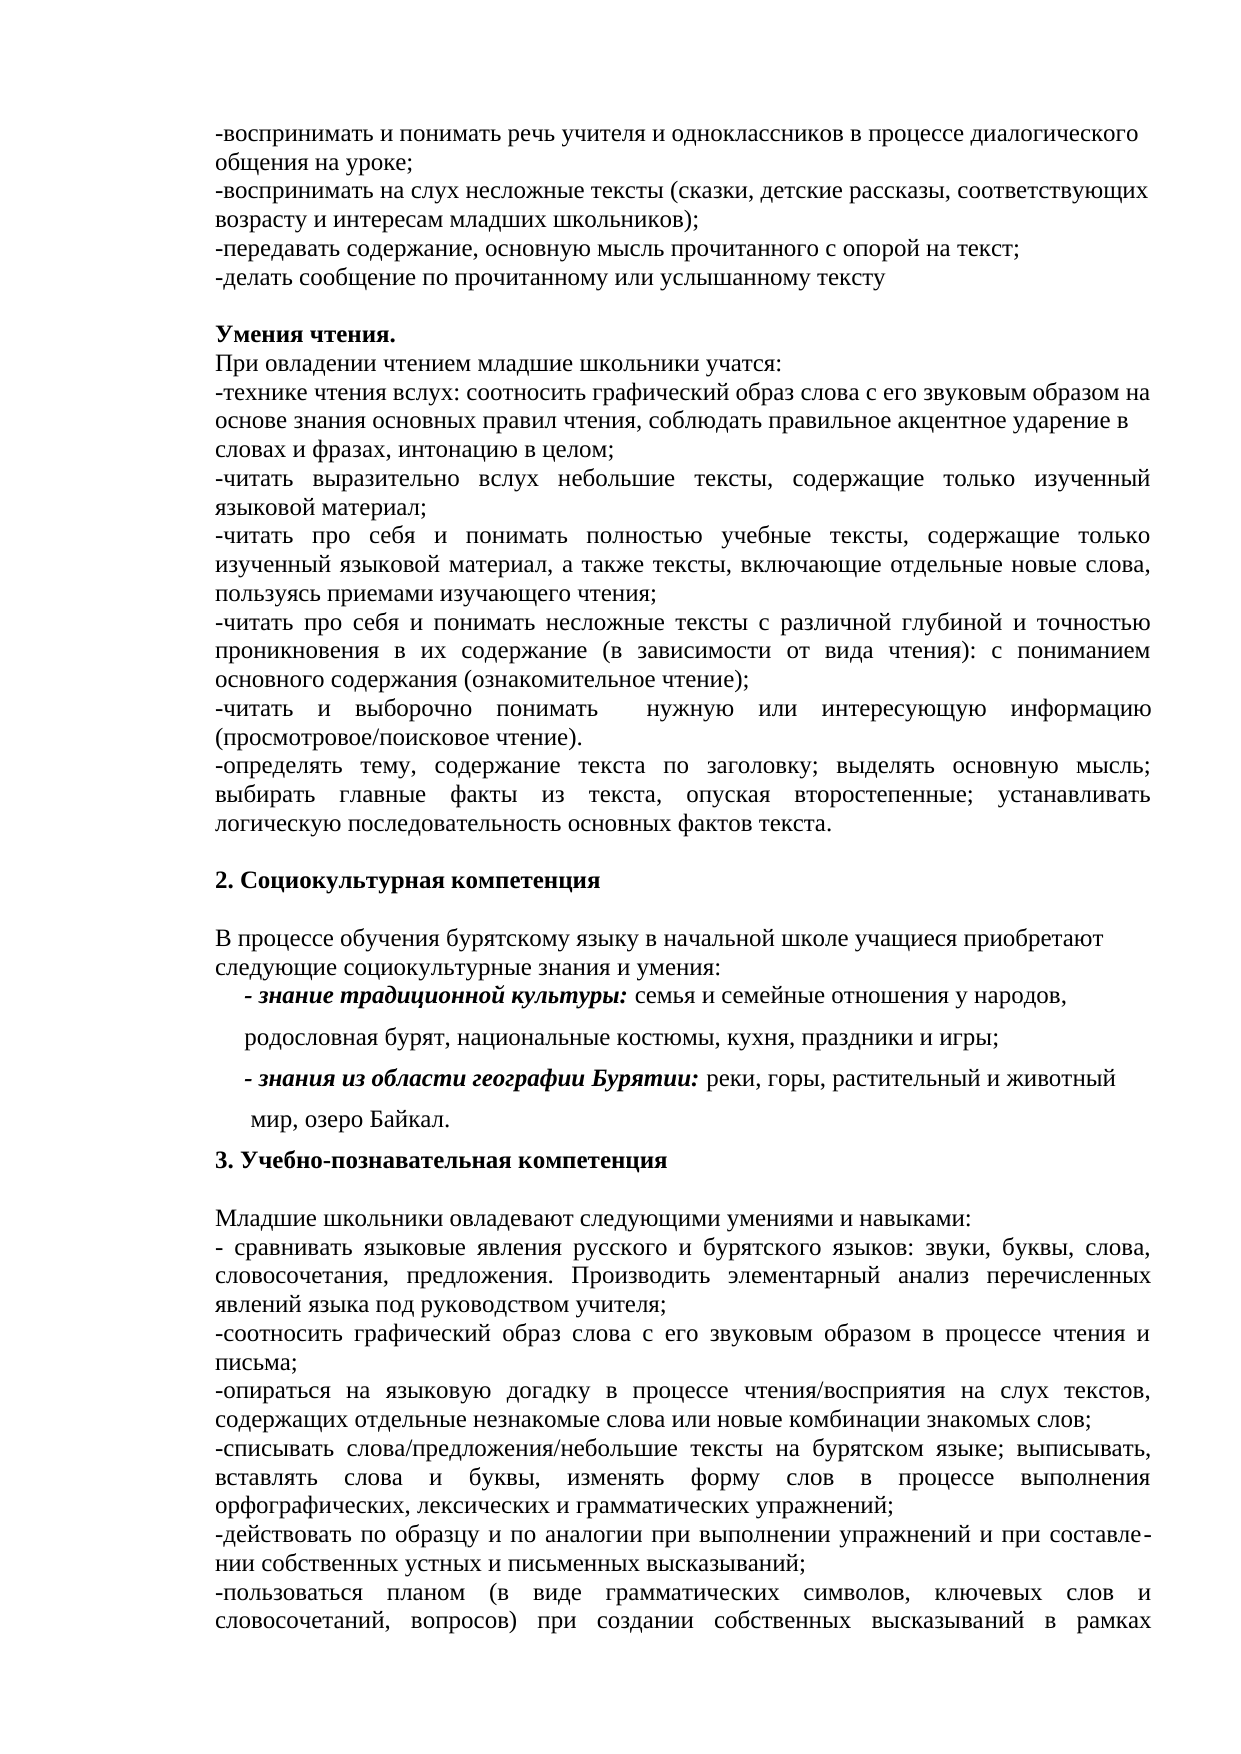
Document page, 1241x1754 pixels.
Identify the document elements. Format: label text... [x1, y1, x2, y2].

text -делать сообщение по прочитанному или услышанному тексту [215, 262, 1152, 291]
text - сравнивать языковые явления русского и бурятского языков: звуки, буквы, слова, словосочетания, предложения. Производить элементарный анализ перечисленных явлений языка под руководством учителя; [215, 1232, 1152, 1318]
text -воспринимать на слух несложные тексты (сказки, детские рассказы, соответствующих возрасту и интересам младших школьников); [215, 176, 1152, 233]
text -читать про себя и понимать полностью учебные тексты, содержащие только изученный языковой материал, а также тексты, включающие отдельные новые слова, пользуясь приемами изучающего чтения; [215, 521, 1152, 607]
text -передавать содержание, основную мысль прочитанного с опорой на текст; [215, 233, 1152, 262]
text 3. Учебно-познавательная компетенция [177, 1146, 1152, 1174]
text -определять тему, содержание текста по заголовку; выделять основную мысль; выбирать главные факты из текста, опуская второстепенные; устанавливать логическую последовательность основных фактов текста. [215, 751, 1152, 837]
text -читать про себя и понимать несложные тексты с различной глубиной и точностью проникновения в их содержание (в зависимости от вида чтения): с пониманием основного содержания (ознакомительное чтение); [215, 607, 1152, 693]
text 2. Социокультурная компетенция [177, 866, 1152, 894]
text -читать и выборочно понимать нужную или интересующую информацию (просмотровое/поисковое чтение). [215, 693, 1152, 751]
text следующие социокультурные знания и умения: [177, 952, 1152, 981]
text -списывать слова/предложения/небольшие тексты на бурятском языке; выписывать, вставлять слова и буквы, изменять форму слов в процессе выполнения орфографических, лексических и грамматических упражнений; [215, 1433, 1152, 1519]
text При овладении чтением младшие школьники учатся: [177, 348, 1152, 377]
text В процессе обучения бурятскому языку в начальной школе учащиеся приобретают [177, 923, 1152, 952]
text - знания из области географии Бурятии: реки, горы, растительный и животный [207, 1063, 1240, 1092]
text Умения чтения. [177, 319, 1152, 348]
text родословная бурят, национальные костюмы, кухня, праздники и игры; [207, 1022, 1240, 1051]
text -воспринимать и понимать речь учителя и одноклассников в процессе диалогического общения на уроке; [215, 118, 1152, 176]
text -читать выразительно вслух небольшие тексты, содержащие только изученный языковой материал; [215, 463, 1152, 521]
text -технике чтения вслух: соотносить графический образ слова с его звуковым образом на основе знания основных правил чтения, соблюдать правильное акцентное ударение в словах и фразах, интонацию в целом; [215, 377, 1152, 463]
text -соотносить графический образ слова с его звуковым образом в процессе чтения и письма; [215, 1318, 1152, 1376]
text -опираться на языковую догадку в процессе чтения/восприятия на слух текстов, содержащих отдельные незнакомые слова или новые комбинации знакомых слов; [215, 1376, 1152, 1433]
text -действовать по образцу и по аналогии при выполнении упражнений и при составлении собственных устных и письменных высказываний; [215, 1519, 1152, 1577]
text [215, 1577, 1152, 1634]
text - знание традиционной культуры: семья и семейные отношения у народов, [207, 981, 1240, 1009]
text мир, озеро Байкал. [207, 1104, 1240, 1133]
text Младшие школьники овладевают следующими умениями и навыками: [177, 1203, 1152, 1232]
